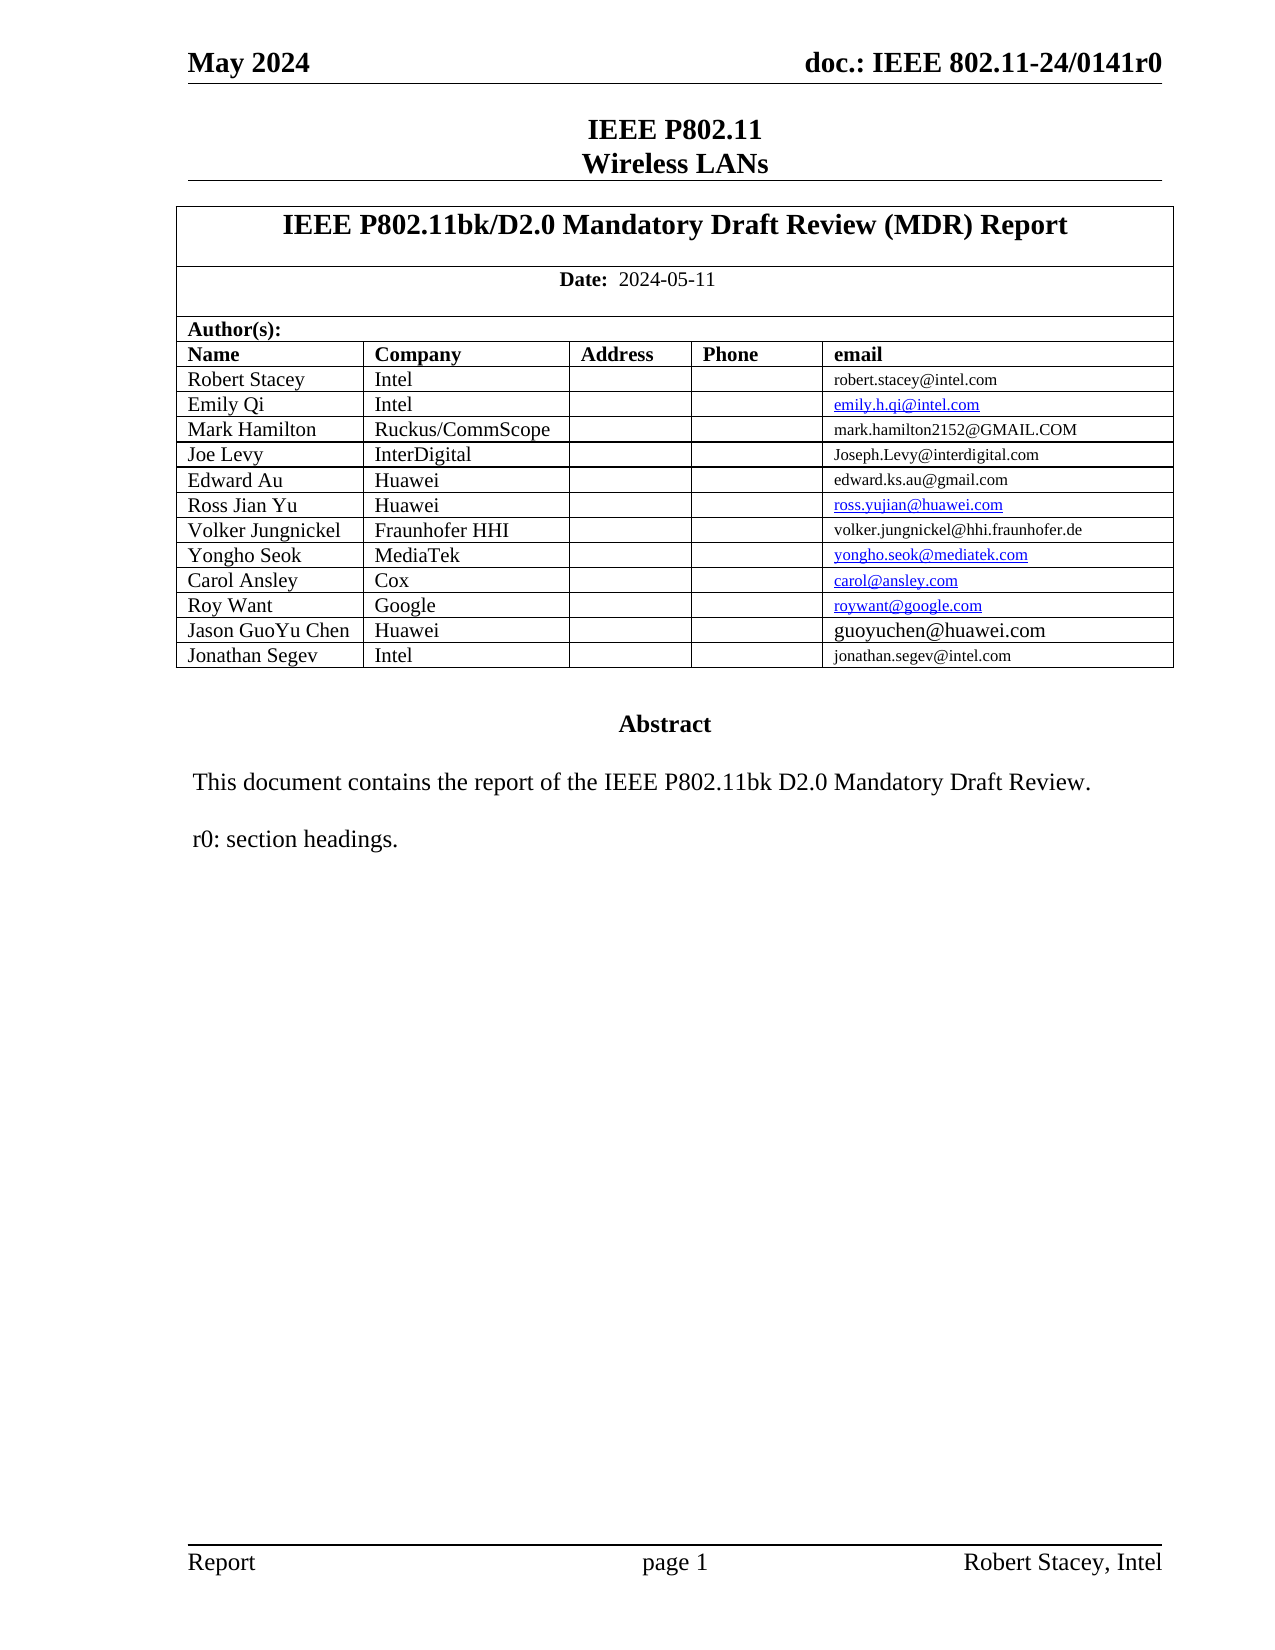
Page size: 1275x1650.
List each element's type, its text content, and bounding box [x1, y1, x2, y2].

table_cell [692, 518, 822, 542]
table_cell [692, 417, 822, 441]
table_cell volker.jungnickel@hhi.fraunhofer.de [823, 518, 1173, 542]
table_cell InterDigital [364, 443, 569, 466]
table_header IEEE P802.11bk/D2.0 Mandatory Draft Review (MDR) Report [177, 207, 1173, 266]
table_cell edward.ks.au@gmail.com [823, 468, 1173, 492]
table_cell Phone [692, 342, 822, 366]
table_cell carol@ansley.com [823, 568, 1173, 592]
table_cell Intel [364, 643, 569, 667]
table_cell [570, 468, 691, 492]
table_cell [570, 417, 691, 441]
table_cell Joseph.Levy@interdigital.com [823, 443, 1173, 466]
table_cell Joe Levy [177, 443, 363, 466]
table_cell [692, 367, 822, 391]
table_cell Emily Qi [177, 392, 363, 416]
table_cell [692, 543, 822, 567]
table_cell Yongho Seok [177, 543, 363, 567]
table_cell Robert Stacey [177, 367, 363, 391]
table_cell mark.hamilton2152@GMAIL.COM [823, 417, 1173, 441]
table_cell emily.h.qi@intel.com [823, 392, 1173, 416]
table_cell jonathan.segev@intel.com [823, 643, 1173, 667]
table_cell Cox [364, 568, 569, 592]
table_cell ross.yujian@huawei.com [823, 493, 1173, 517]
table_cell [570, 568, 691, 592]
table_cell Huawei [364, 468, 569, 492]
table_cell [692, 468, 822, 492]
table_cell [570, 593, 691, 617]
table_cell [570, 367, 691, 391]
table_cell Jason GuoYu Chen [177, 618, 363, 642]
table_cell [692, 643, 822, 667]
table_cell [692, 568, 822, 592]
table_cell Volker Jungnickel [177, 518, 363, 542]
table_cell email [823, 342, 1173, 366]
table_cell Roy Want [177, 593, 363, 617]
table_cell Author(s): [177, 317, 1173, 341]
table_cell Name [177, 342, 363, 366]
table_cell Carol Ansley [177, 568, 363, 592]
table_cell Intel [364, 392, 569, 416]
table_cell [692, 493, 822, 517]
table_cell Edward Au [177, 468, 363, 492]
text IEEE P802.11 Wireless LANs [187, 112, 1162, 181]
table_cell guoyuchen@huawei.com [823, 618, 1173, 642]
table_cell [692, 593, 822, 617]
table_cell [570, 518, 691, 542]
table_cell MediaTek [364, 543, 569, 567]
table_cell roywant@google.com [823, 593, 1173, 617]
table_cell [570, 443, 691, 466]
table_cell yongho.seok@mediatek.com [823, 543, 1173, 567]
table_cell Address [570, 342, 691, 366]
table_cell [570, 392, 691, 416]
table_cell [692, 618, 822, 642]
table_cell [570, 543, 691, 567]
table_cell [570, 493, 691, 517]
table_cell Ross Jian Yu [177, 493, 363, 517]
table_cell Company [364, 342, 569, 366]
table_cell Fraunhofer HHI [364, 518, 569, 542]
table_cell Google [364, 593, 569, 617]
table_cell Huawei [364, 618, 569, 642]
table_cell [692, 392, 822, 416]
table_cell Ruckus/CommScope [364, 417, 569, 441]
table_cell [570, 618, 691, 642]
table_cell robert.stacey@intel.com [823, 367, 1173, 391]
table_cell [570, 643, 691, 667]
table_cell Date: 2024-05-11 [177, 267, 1173, 316]
table_cell Huawei [364, 493, 569, 517]
table_cell Intel [364, 367, 569, 391]
table_cell Jonathan Segev [177, 643, 363, 667]
table_cell Mark Hamilton [177, 417, 363, 441]
table_cell [692, 443, 822, 466]
